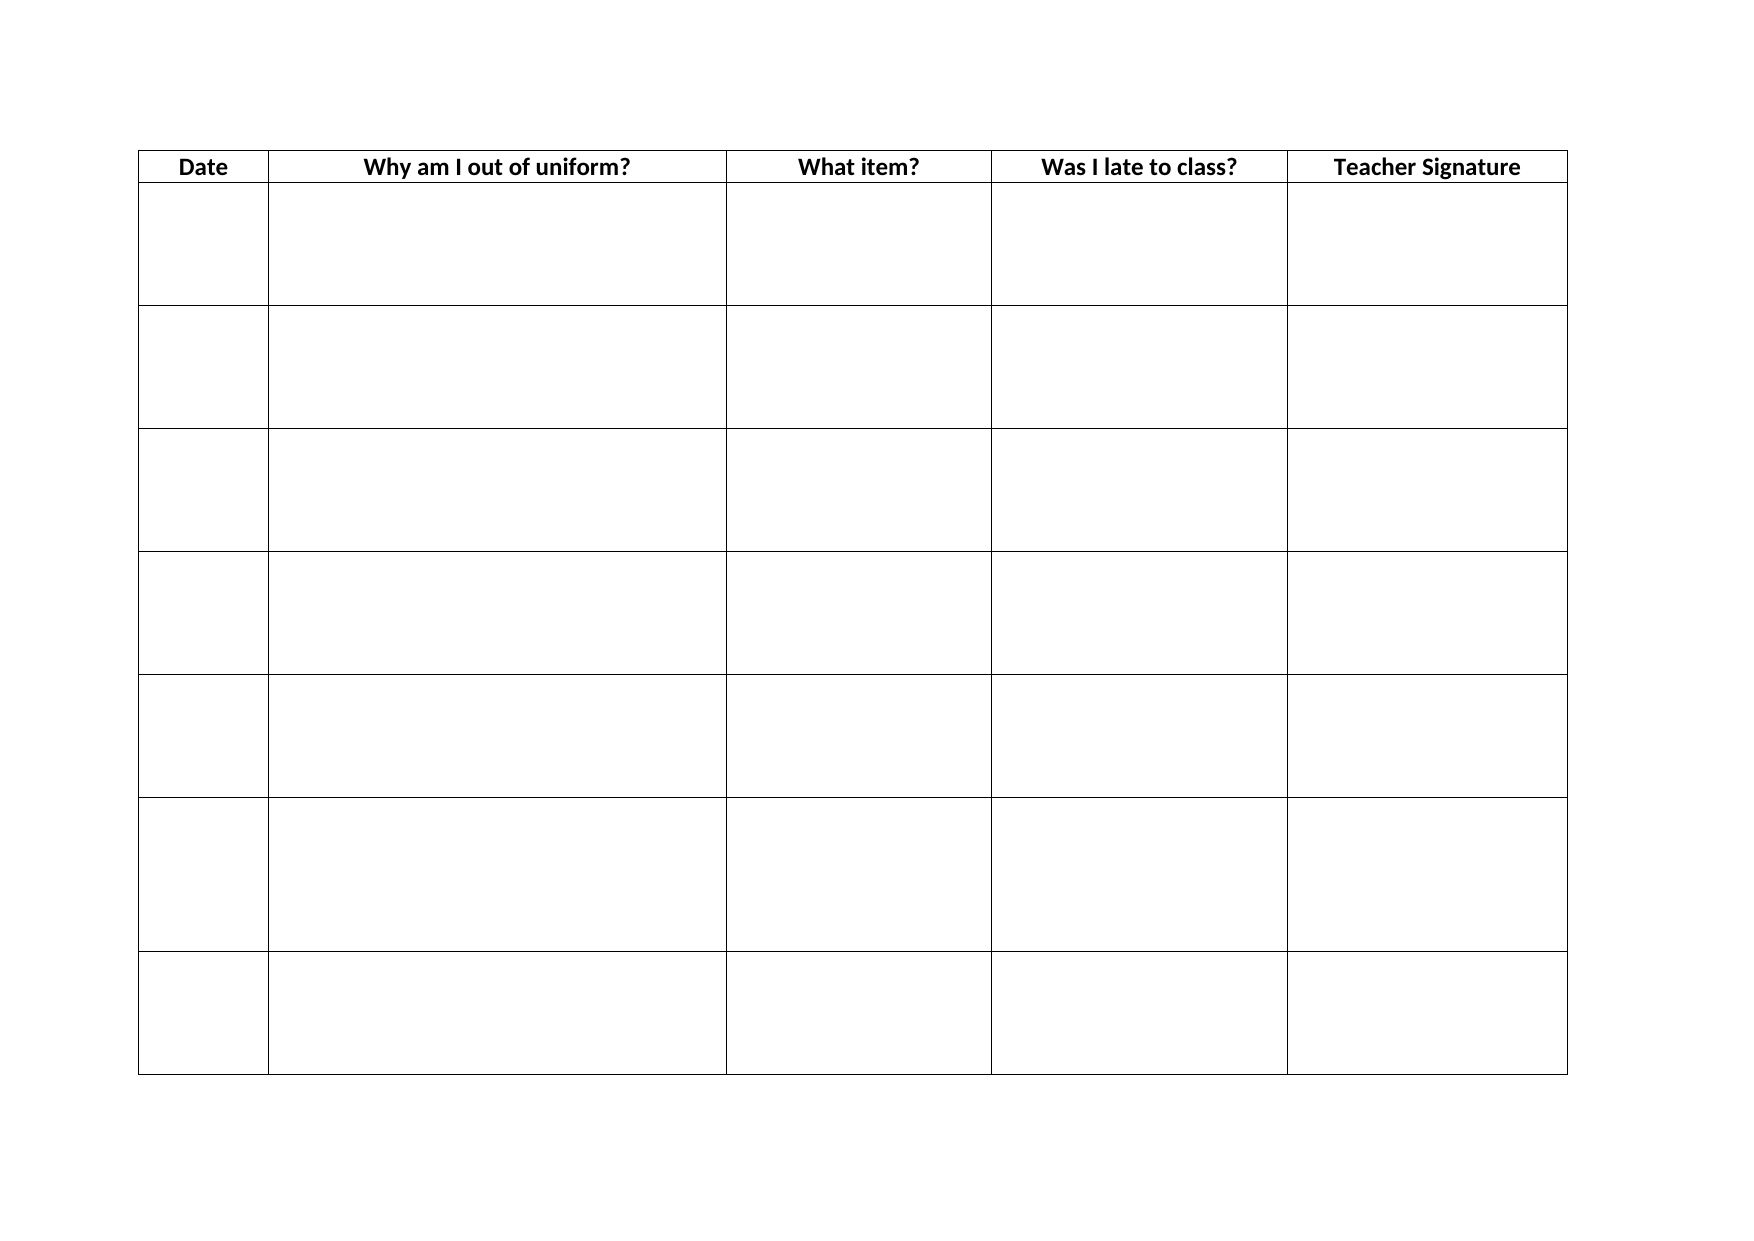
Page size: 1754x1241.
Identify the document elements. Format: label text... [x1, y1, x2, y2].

table_cell [1288, 429, 1567, 551]
table_cell [139, 798, 268, 951]
table_cell [727, 429, 991, 551]
table_cell [139, 429, 268, 551]
table_cell [269, 952, 726, 1074]
table_cell [269, 552, 726, 674]
table_cell [727, 798, 991, 951]
table_cell [992, 952, 1287, 1074]
table_cell [139, 675, 268, 797]
table_cell [1288, 675, 1567, 797]
table_header What item? [727, 151, 991, 182]
table_cell [269, 306, 726, 428]
table_cell [992, 675, 1287, 797]
table_header Was I late to class? [992, 151, 1287, 182]
table_cell [992, 306, 1287, 428]
table_cell [992, 429, 1287, 551]
table_cell [269, 183, 726, 305]
table_cell [727, 952, 991, 1074]
table_header Why am I out of uniform? [269, 151, 726, 182]
table_cell [139, 552, 268, 674]
table_cell [1288, 798, 1567, 951]
table_cell [139, 183, 268, 305]
table_cell [269, 798, 726, 951]
table_cell [1288, 183, 1567, 305]
table_cell [1288, 952, 1567, 1074]
table_cell [1288, 552, 1567, 674]
table_cell [992, 552, 1287, 674]
table_cell [992, 798, 1287, 951]
table_cell [727, 183, 991, 305]
table_cell [269, 675, 726, 797]
table_cell [727, 552, 991, 674]
table_cell [139, 952, 268, 1074]
table_cell [727, 675, 991, 797]
table_cell [727, 306, 991, 428]
table_header Date [139, 151, 268, 182]
table_header Teacher Signature [1288, 151, 1567, 182]
table_cell [269, 429, 726, 551]
table_cell [1288, 306, 1567, 428]
table_cell [139, 306, 268, 428]
table_cell [992, 183, 1287, 305]
